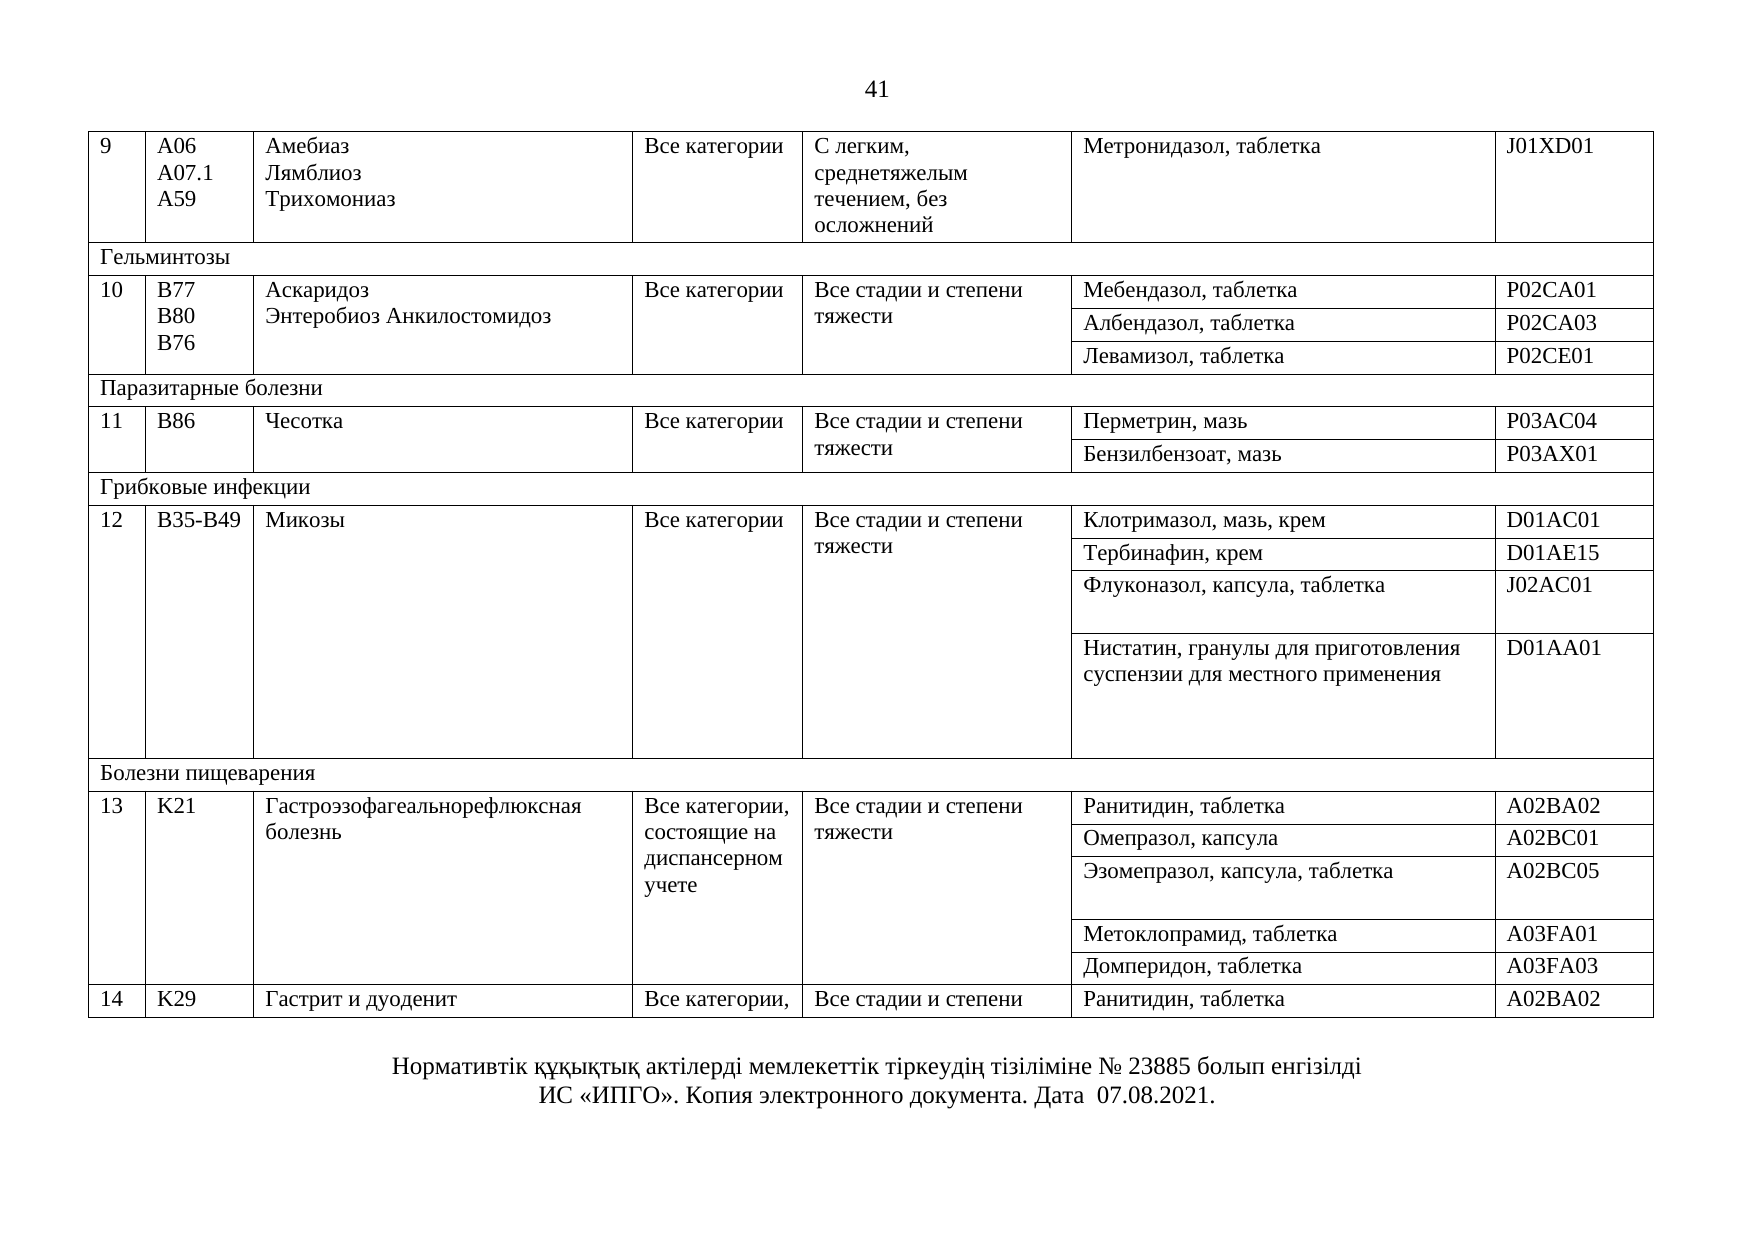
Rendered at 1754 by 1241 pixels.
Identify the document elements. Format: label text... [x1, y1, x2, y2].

table_cell Гастроэзофагеальнорефлюксная болезнь [254, 792, 632, 984]
table_cell Тербинафин, крем [1072, 539, 1495, 570]
table_cell A02BC05 [1496, 857, 1653, 919]
table_cell 12 [89, 506, 145, 758]
table_cell A03FA01 [1496, 920, 1653, 952]
table_cell A03FA03 [1496, 953, 1653, 984]
table_cell D01AC01 [1496, 506, 1653, 537]
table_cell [633, 985, 802, 1017]
table_cell Бензилбензоат, мазь [1072, 440, 1495, 472]
table_cell Все стадии и степени тяжести [803, 792, 1071, 984]
table_cell Все категории [633, 132, 802, 242]
table_cell P02CA01 [1496, 276, 1653, 308]
table_cell B86 [146, 407, 253, 472]
table_cell Микозы [254, 506, 632, 758]
table_cell A06 A07.1 A59 [146, 132, 253, 242]
table_cell Амебиаз Лямблиоз Трихомониаз [254, 132, 632, 242]
table_cell P02CE01 [1496, 342, 1653, 373]
table_cell Аскаридоз Энтеробиоз Анкилостомидоз [254, 276, 632, 373]
table_cell K29 [146, 985, 253, 1017]
table_cell Гастрит и дуоденит [254, 985, 632, 1017]
table_cell Чесотка [254, 407, 632, 472]
table_cell 11 [89, 407, 145, 472]
table_cell Все стадии и степени тяжести [803, 506, 1071, 758]
table_cell Все категории [633, 407, 802, 472]
table_cell Гельминтозы [89, 243, 1653, 275]
table_cell 10 [89, 276, 145, 373]
table_cell Все категории [633, 506, 802, 758]
table_cell Перметрин, мазь [1072, 407, 1495, 439]
table_cell 9 [89, 132, 145, 242]
table_cell K21 [146, 792, 253, 984]
table_cell Ранитидин, таблетка [1072, 792, 1495, 823]
table_cell Все стадии и степени тяжести [803, 407, 1071, 472]
table_cell Флуконазол, капсула, таблетка [1072, 571, 1495, 633]
table_cell J01XD01 [1496, 132, 1653, 242]
table_cell P02CA03 [1496, 309, 1653, 341]
table_cell Левамизол, таблетка [1072, 342, 1495, 373]
table_cell A02BA02 [1496, 792, 1653, 823]
table_cell С легким, среднетяжелым течением, без осложнений [803, 132, 1071, 242]
table_cell Мебендазол, таблетка [1072, 276, 1495, 308]
table_cell A02BC01 [1496, 825, 1653, 856]
table_cell Омепразол, капсула [1072, 825, 1495, 856]
table_cell P03AC04 [1496, 407, 1653, 439]
table_cell D01AE15 [1496, 539, 1653, 570]
table_cell 13 [89, 792, 145, 984]
table_cell J02AC01 [1496, 571, 1653, 633]
table_cell B77 B80 B76 [146, 276, 253, 373]
table_cell Все стадии и степени тяжести [803, 276, 1071, 373]
table_cell Домперидон, таблетка [1072, 953, 1495, 984]
table_cell B35-B49 [146, 506, 253, 758]
table_cell Болезни пищеварения [89, 759, 1653, 791]
table_cell Нистатин, гранулы для приготовления суспензии для местного применения [1072, 634, 1495, 758]
table_cell D01AA01 [1496, 634, 1653, 758]
table_cell Метоклопрамид, таблетка [1072, 920, 1495, 952]
table_cell 14 [89, 985, 145, 1017]
table_cell A02BA02 [1496, 985, 1653, 1017]
table_cell P03AX01 [1496, 440, 1653, 472]
table_cell Паразитарные болезни [89, 375, 1653, 406]
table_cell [803, 985, 1071, 1017]
table_cell Грибковые инфекции [89, 473, 1653, 505]
table_cell Клотримазол, мазь, крем [1072, 506, 1495, 537]
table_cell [633, 792, 802, 984]
table_cell Ранитидин, таблетка [1072, 985, 1495, 1017]
table_cell Эзомепразол, капсула, таблетка [1072, 857, 1495, 919]
table_cell Метронидазол, таблетка [1072, 132, 1495, 242]
table_cell Албендазол, таблетка [1072, 309, 1495, 341]
table_cell Все категории [633, 276, 802, 373]
